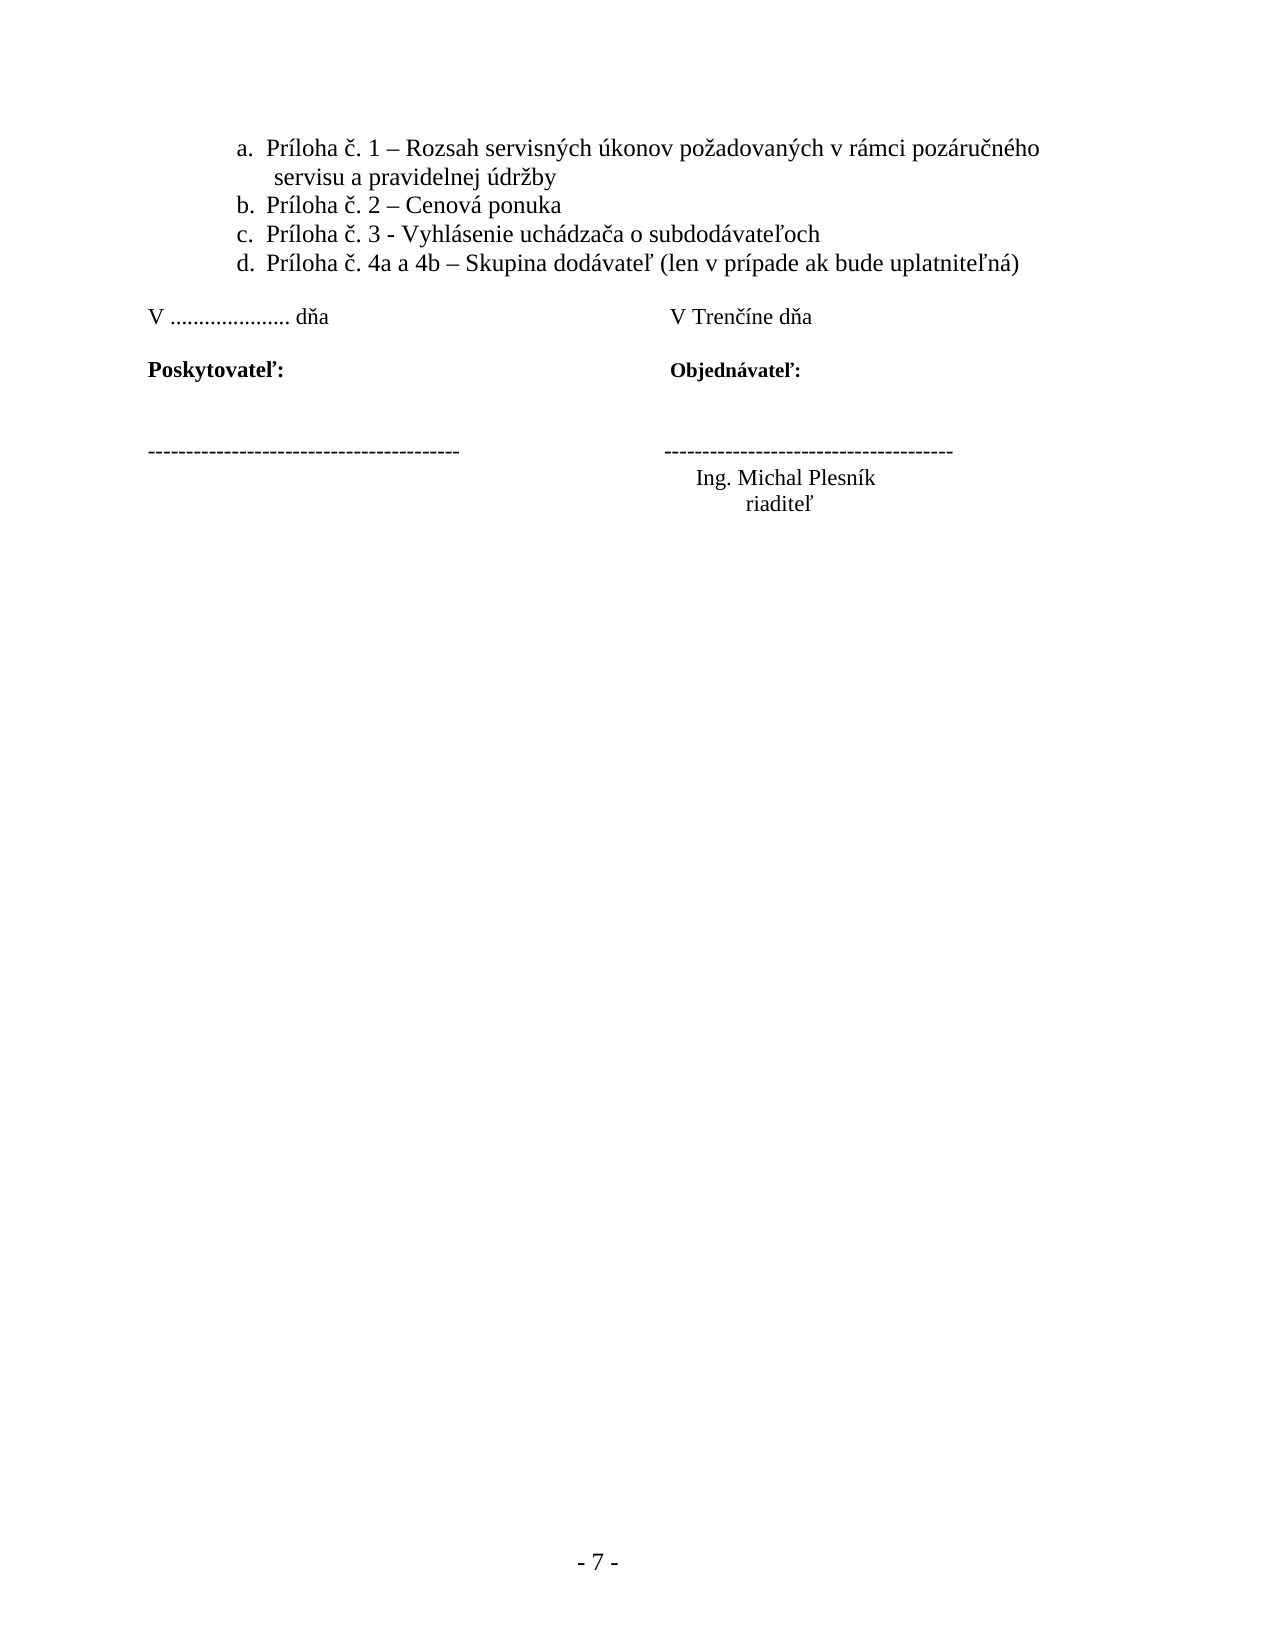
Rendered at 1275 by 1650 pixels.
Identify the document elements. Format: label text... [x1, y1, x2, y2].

list Príloha č. 4a a 4b – Skupina dodávateľ (len v prípade ak bude uplatniteľná) [236, 248, 1087, 277]
text Poskytovateľ: Objednávateľ: [148, 356, 1087, 382]
text ----------------------------------------- -------------------------------------- [148, 437, 1087, 463]
text Ing. Michal Plesník [148, 463, 1087, 490]
text V ..................... dňa V Trenčíne dňa [148, 303, 1087, 329]
list Príloha č. 3 - Vyhlásenie uchádzača o subdodávateľoch [236, 219, 1087, 248]
text riaditeľ [148, 490, 1087, 516]
list Príloha č. 2 – Cenová ponuka [236, 190, 1087, 219]
list Príloha č. 1 – Rozsah servisných úkonov požadovaných v rámci pozáručného servisu a pravidelnej údržby [236, 133, 1087, 190]
